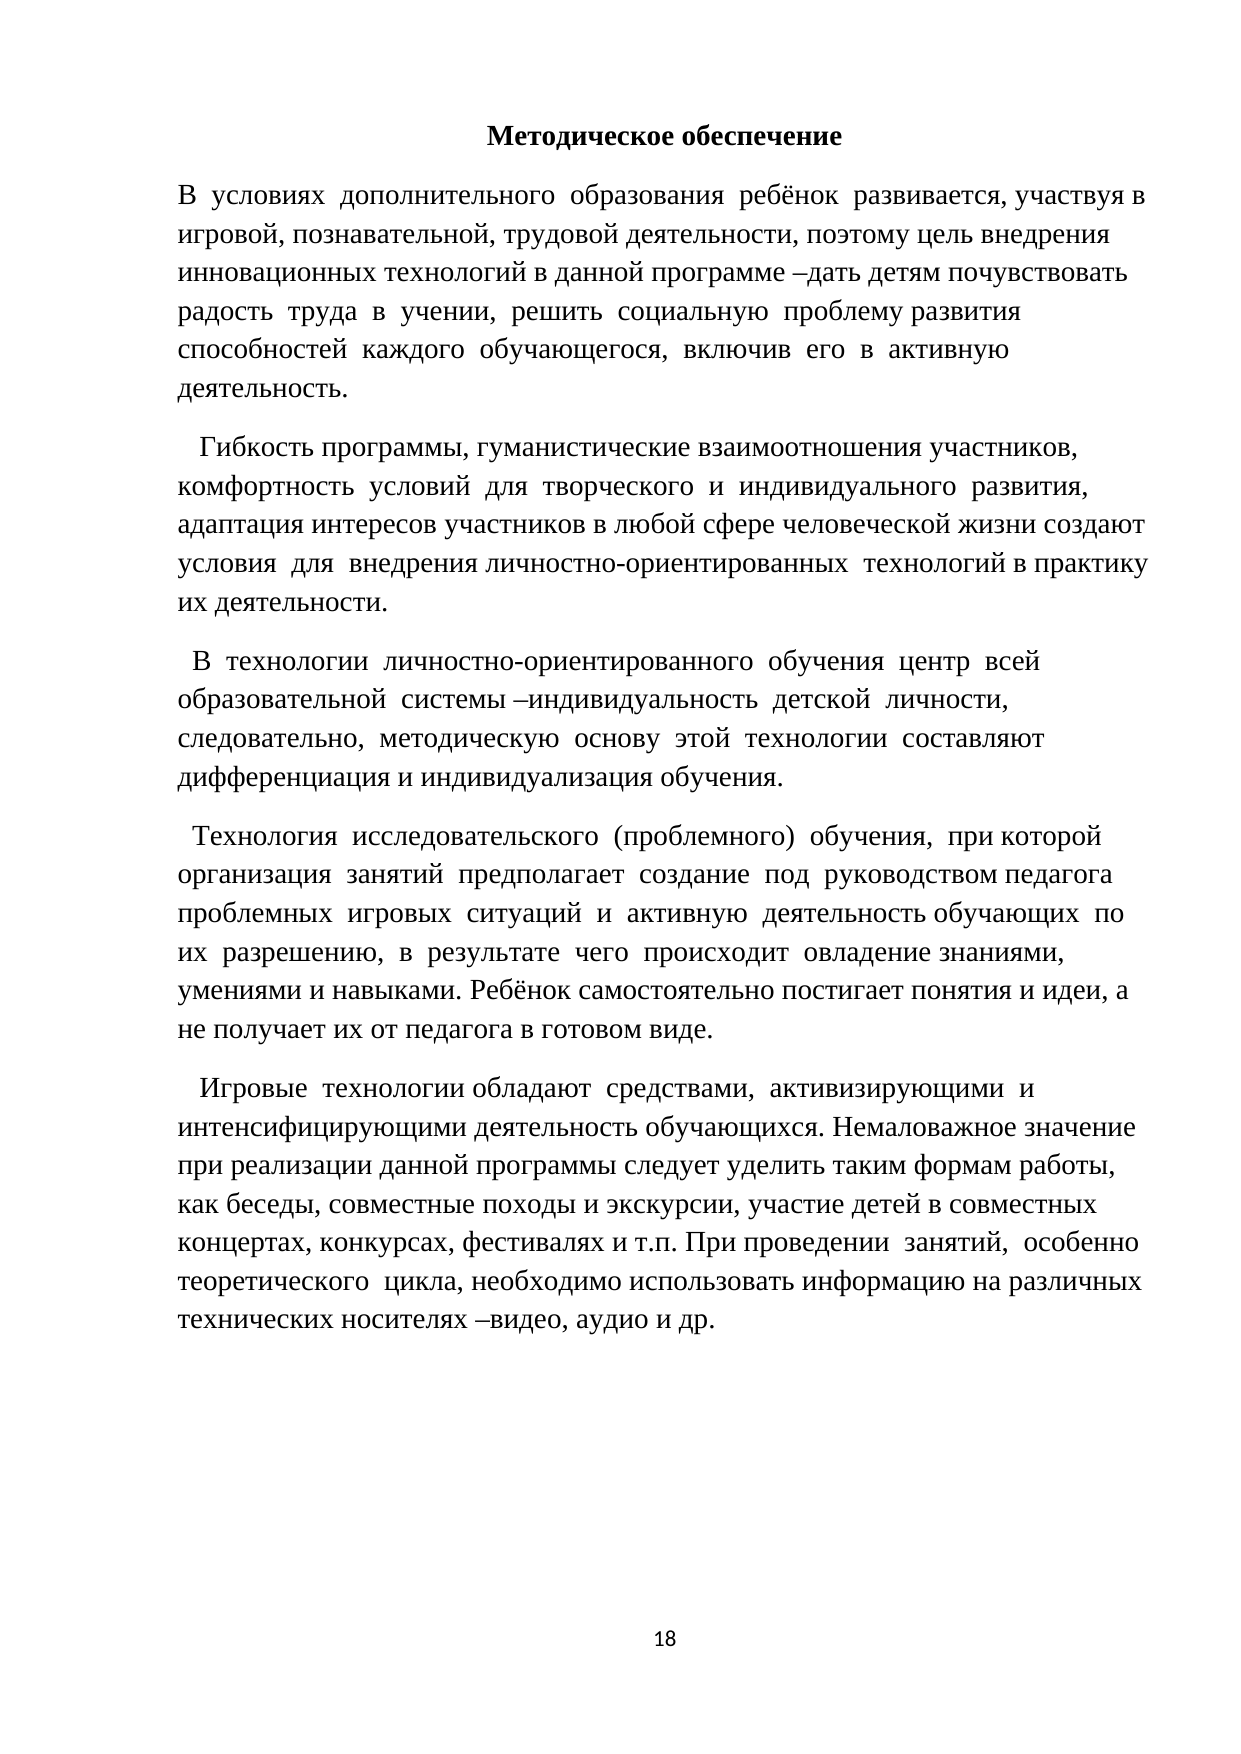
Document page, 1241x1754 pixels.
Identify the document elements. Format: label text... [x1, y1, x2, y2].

text В технологии личностно-ориентированного обучения центр всей образовательной системы –индивидуальность детской личности, следовательно, методическую основу этой технологии составляют дифференциация и индивидуализация обучения. [177, 643, 1152, 792]
text Технология исследовательского (проблемного) обучения, при которой организация занятий предполагает создание под руководством педагога проблемных игровых ситуаций и активную деятельность обучающих по их разрешению, в результате чего происходит овладение знаниями, умениями и навыками. Ребёнок самостоятельно постигает понятия и идеи, а не получает их от педагога в готовом виде. [177, 818, 1152, 1044]
text Методическое обеспечение [177, 118, 1152, 152]
text Гибкость программы, гуманистические взаимоотношения участников, комфортность условий для творческого и индивидуального развития, адаптация интересов участников в любой сфере человеческой жизни создают условия для внедрения личностно-ориентированных технологий в практику их деятельности. [177, 429, 1152, 617]
text Игровые технологии обладают средствами, активизирующими и интенсифицирующими деятельность обучающихся. Немаловажное значение при реализации данной программы следует уделить таким формам работы, как беседы, совместные походы и экскурсии, участие детей в совместных концертах, конкурсах, фестивалях и т.п. При проведении занятий, особенно теоретического цикла, необходимо использовать информацию на различных технических носителях –видео, аудио и др. [177, 1070, 1152, 1335]
text В условиях дополнительного образования ребёнок развивается, участвуя в игровой, познавательной, трудовой деятельности, поэтому цель внедрения инновационных технологий в данной программе –дать детям почувствовать радость труда в учении, решить социальную проблему развития способностей каждого обучающегося, включив его в активную деятельность. [177, 177, 1152, 404]
